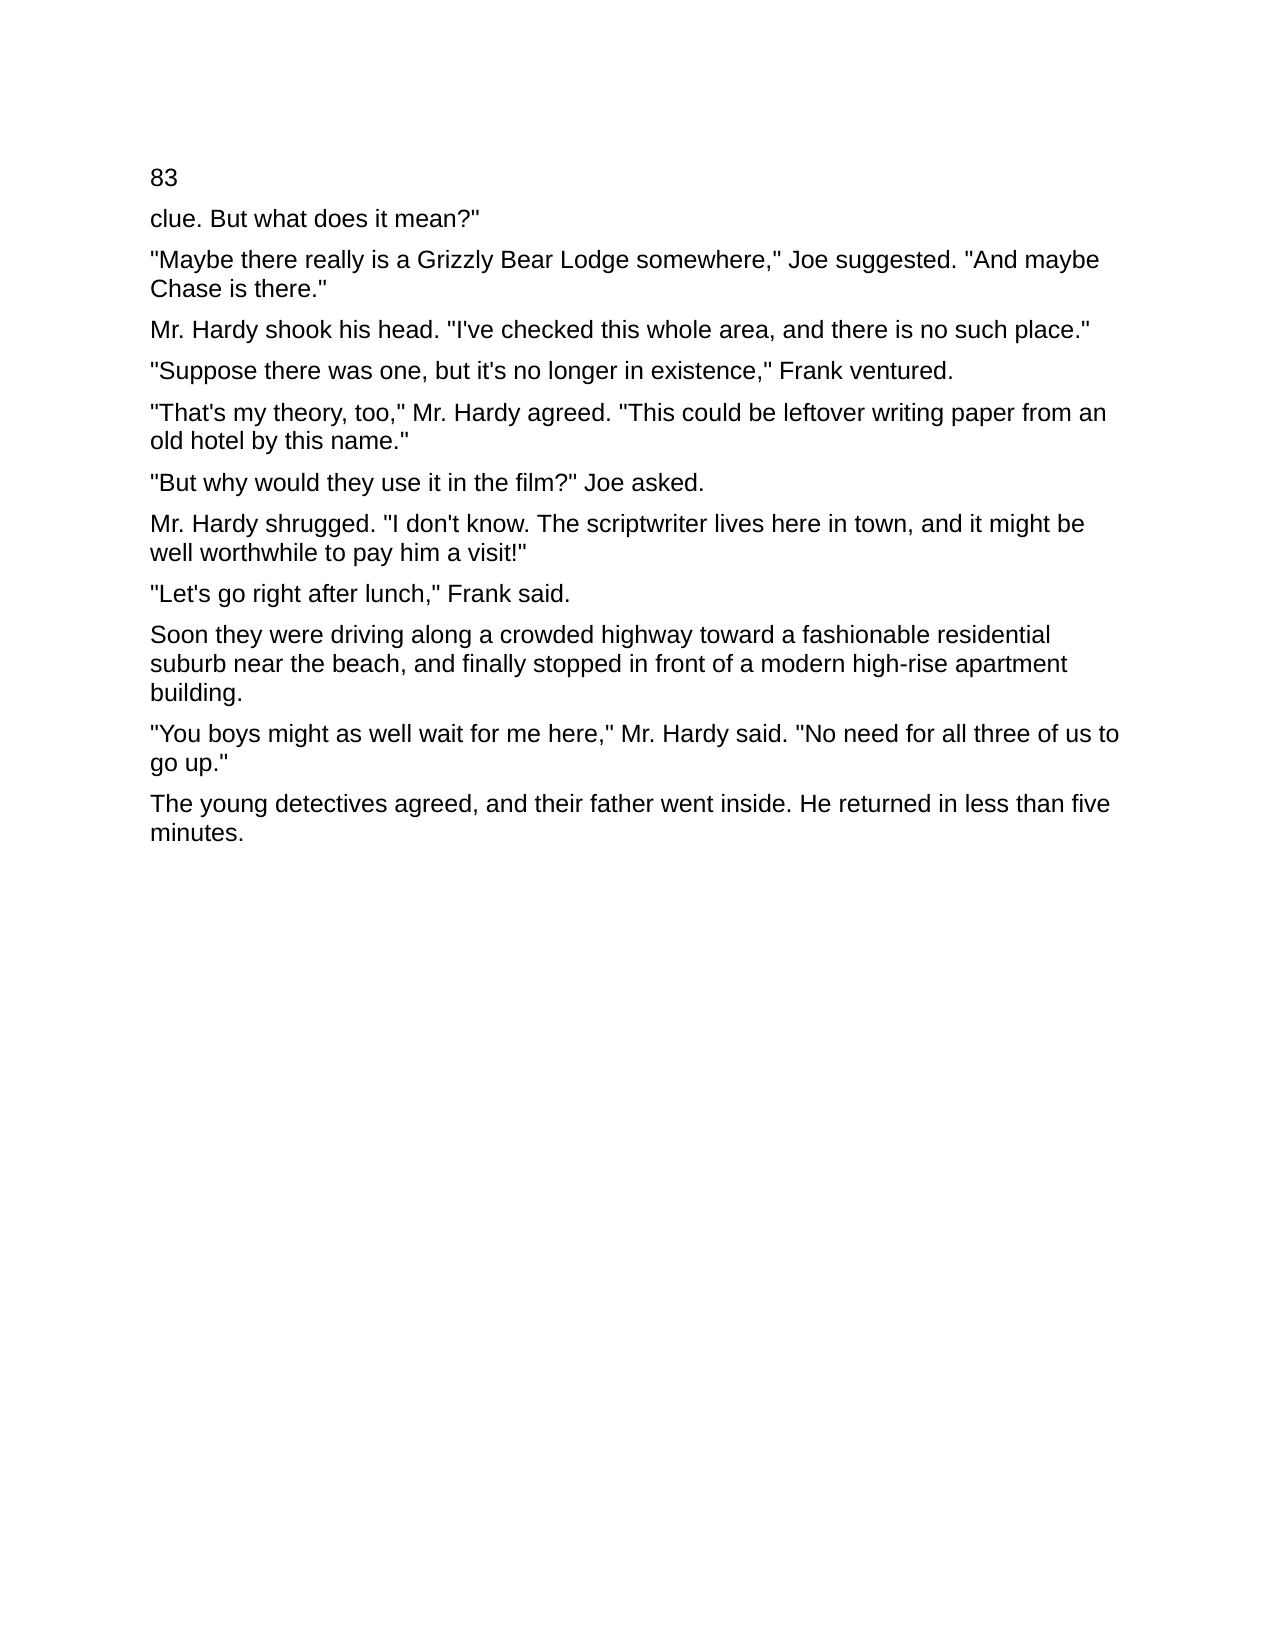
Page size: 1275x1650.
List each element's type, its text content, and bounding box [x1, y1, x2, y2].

text Mr. Hardy shrugged. "I don't know. The scriptwriter lives here in town, and it might be well worthwhile to pay him a visit!" [150, 509, 1125, 566]
text "Maybe there really is a Grizzly Bear Lodge somewhere," Joe suggested. "And maybe Chase is there." [150, 245, 1125, 302]
text Soon they were driving along a crowded highway toward a fashionable residential suburb near the beach, and finally stopped in front of a modern high-rise apartment building. [150, 620, 1125, 706]
text 83 [150, 162, 1125, 191]
text "Suppose there was one, but it's no longer in existence," Frank ventured. [150, 356, 1125, 385]
text clue. But what does it mean?" [150, 204, 1125, 232]
text "But why would they use it in the film?" Joe asked. [150, 467, 1125, 496]
text "That's my theory, too," Mr. Hardy agreed. "This could be leftover writing paper from an old hotel by this name." [150, 397, 1125, 455]
text "You boys might as well wait for me here," Mr. Hardy said. "No need for all three of us to go up." [150, 719, 1125, 776]
text "Let's go right after lunch," Frank said. [150, 579, 1125, 607]
text Mr. Hardy shook his head. "I've checked this whole area, and there is no such place." [150, 315, 1125, 344]
text The young detectives agreed, and their father went inside. He returned in less than five minutes. [150, 789, 1125, 846]
